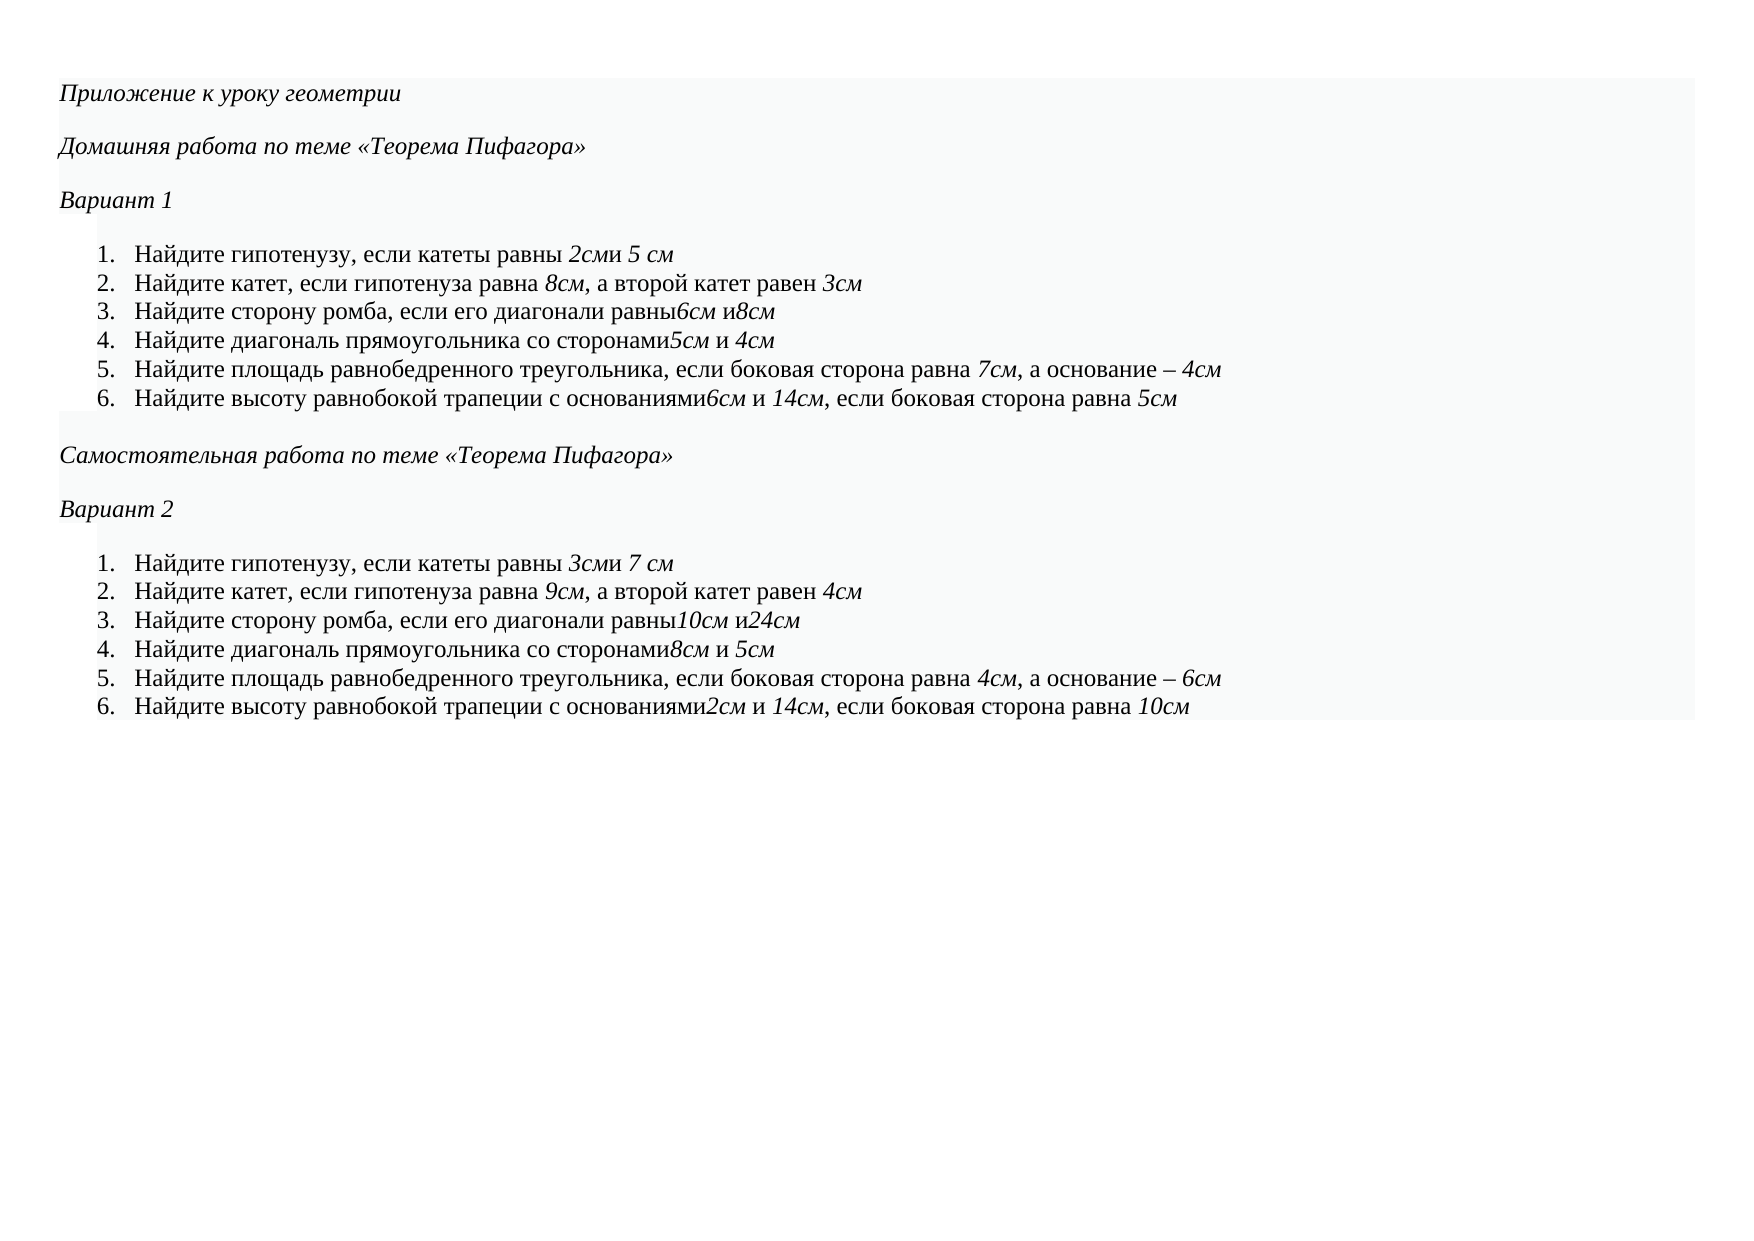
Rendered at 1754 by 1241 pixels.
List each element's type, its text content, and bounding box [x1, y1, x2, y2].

text Вариант 1 [59, 185, 1695, 214]
list Найдите катет, если гипотенуза равна 9см, а второй катет равен 4см [97, 576, 1695, 605]
list Найдите сторону ромба, если его диагонали равны10см и24см [97, 605, 1695, 634]
list Найдите высоту равнобокой трапеции с основаниями6см и 14см, если боковая сторона равна 5см [97, 383, 1695, 411]
list Найдите площадь равнобедренного треугольника, если боковая сторона равна 7см, а основание – 4см [97, 354, 1695, 383]
list Найдите катет, если гипотенуза равна 8см, а второй катет равен 3см [97, 268, 1695, 296]
list Найдите диагональ прямоугольника со сторонами8см и 5см [97, 634, 1695, 663]
text Домашняя работа по теме «Теорема Пифагора» [59, 131, 1695, 160]
list Найдите диагональ прямоугольника со сторонами5см и 4см [97, 325, 1695, 354]
list Найдите высоту равнобокой трапеции с основаниями2см и 14см, если боковая сторона равна 10см [97, 691, 1695, 720]
text Самостоятельная работа по теме «Теорема Пифагора» [59, 440, 1695, 469]
text Вариант 2 [59, 494, 1695, 523]
list Найдите площадь равнобедренного треугольника, если боковая сторона равна 4см, а основание – 6см [97, 663, 1695, 691]
list Найдите гипотенузу, если катеты равны 2сми 5 см [97, 239, 1695, 268]
list Найдите гипотенузу, если катеты равны 3сми 7 см [97, 548, 1695, 576]
list Найдите сторону ромба, если его диагонали равны6см и8см [97, 296, 1695, 325]
text Приложение к уроку геометрии [59, 78, 1695, 106]
